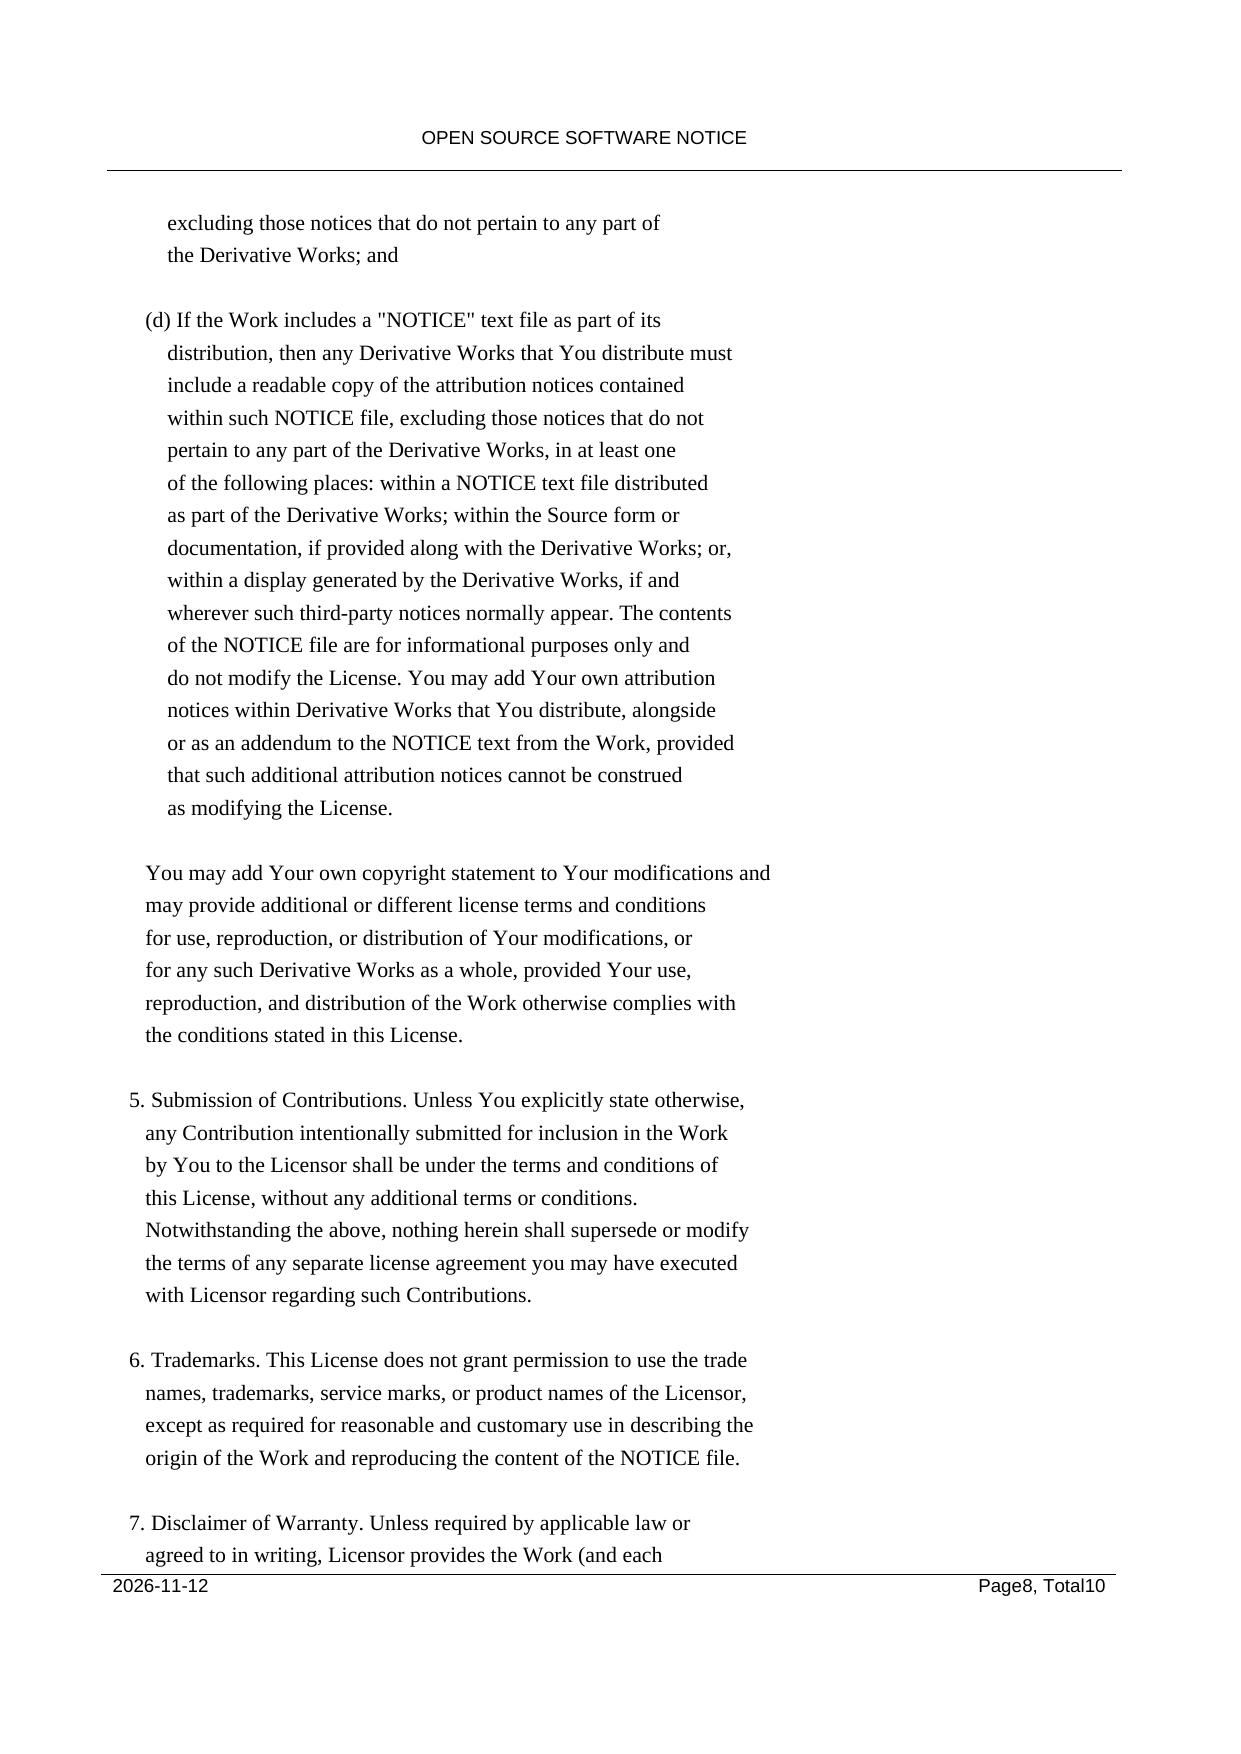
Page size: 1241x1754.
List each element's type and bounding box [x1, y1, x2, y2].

text [112, 206, 1128, 1571]
